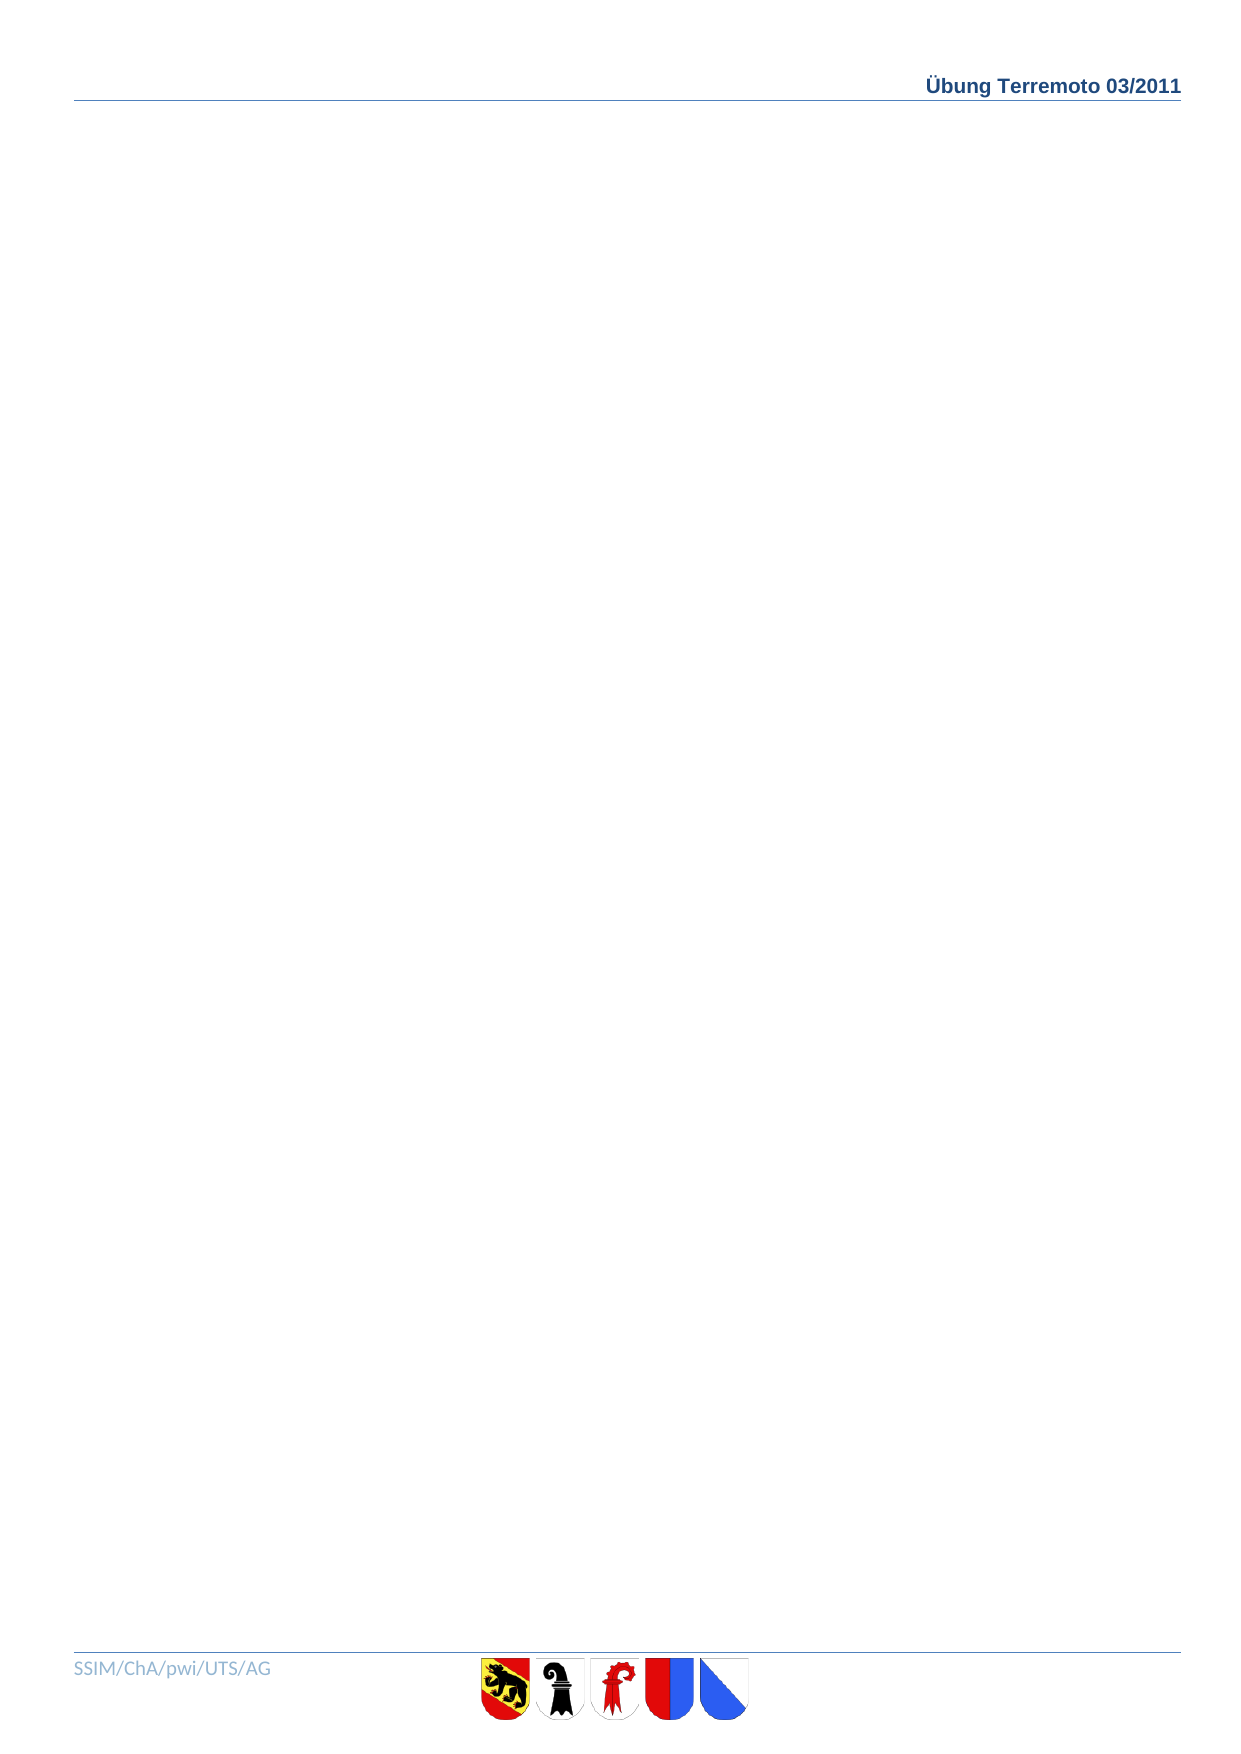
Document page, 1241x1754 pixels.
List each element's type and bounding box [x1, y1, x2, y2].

picture [481, 1658, 530, 1720]
picture [590, 1658, 639, 1720]
picture [645, 1658, 694, 1720]
picture [700, 1658, 749, 1720]
picture [536, 1658, 585, 1720]
